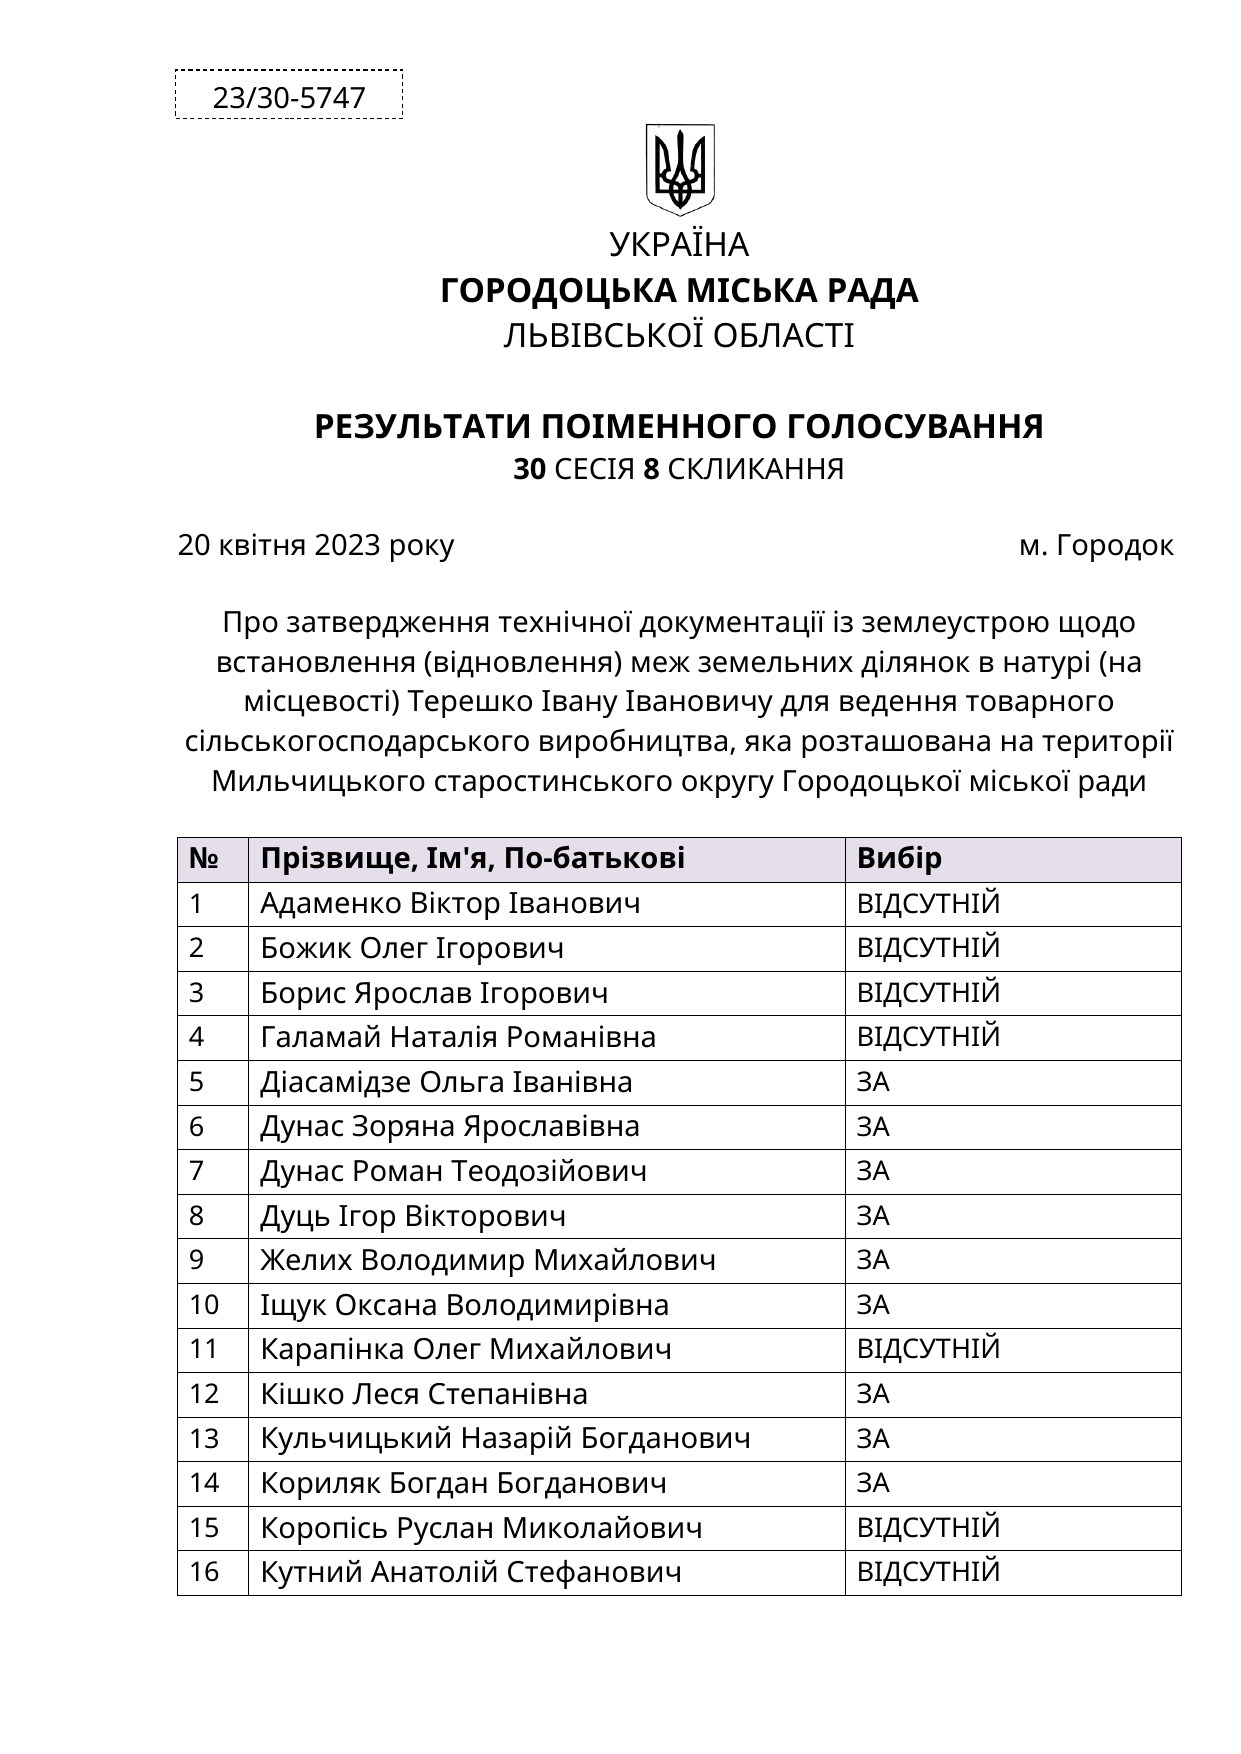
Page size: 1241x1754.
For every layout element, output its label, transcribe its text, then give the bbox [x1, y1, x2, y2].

table_cell ВІДСУТНІЙ [846, 1551, 1181, 1595]
table_cell Дунас Зоряна Ярославівна [249, 1106, 845, 1149]
table_cell 14 [178, 1462, 248, 1506]
table_cell ЗА [846, 1284, 1181, 1327]
table_header Прізвище, Ім'я, По-батькові [249, 838, 845, 882]
table_cell ВІДСУТНІЙ [846, 1016, 1181, 1060]
table_cell ЗА [846, 1106, 1181, 1149]
text ЛЬВІВСЬКОЇ ОБЛАСТІ [177, 312, 1181, 357]
table_cell ВІДСУТНІЙ [846, 1507, 1181, 1550]
table_cell 5 [178, 1061, 248, 1104]
table_cell ВІДСУТНІЙ [846, 927, 1181, 971]
table_cell 3 [178, 972, 248, 1015]
table_cell 6 [178, 1106, 248, 1149]
table_cell 13 [178, 1418, 248, 1461]
table_cell 15 [178, 1507, 248, 1550]
text Про затвердження технічної документації із землеустрою щодо встановлення (відновлення) меж земельних ділянок в натурі (на місцевості) Терешко Івану Івановичу для ведення товарного сільськогосподарського виробництва, яка розташована на території Мильчицького старостинського округу Городоцької міської ради [177, 601, 1181, 800]
table_cell ЗА [846, 1150, 1181, 1194]
table_cell ВІДСУТНІЙ [846, 1329, 1181, 1372]
table_cell Желих Володимир Михайлович [249, 1239, 845, 1283]
table_cell Кульчицький Назарій Богданович [249, 1418, 845, 1461]
table_cell Борис Ярослав Ігорович [249, 972, 845, 1015]
table_cell ЗА [846, 1462, 1181, 1506]
table_cell 8 [178, 1195, 248, 1238]
table_cell 7 [178, 1150, 248, 1194]
table_cell ЗА [846, 1418, 1181, 1461]
table_cell Божик Олег Ігорович [249, 927, 845, 971]
text 20 квітня 2023 року м. Городок [177, 525, 1181, 564]
text ГОРОДОЦЬКА МІСЬКА РАДА [177, 266, 1181, 312]
table_cell 9 [178, 1239, 248, 1283]
table_cell 1 [178, 883, 248, 926]
table_cell Дуць Ігор Вікторович [249, 1195, 845, 1238]
table_header № [178, 838, 248, 882]
table_cell Кутний Анатолій Стефанович [249, 1551, 845, 1595]
table_cell 12 [178, 1373, 248, 1417]
table_cell Адаменко Віктор Іванович [249, 883, 845, 926]
table_cell ВІДСУТНІЙ [846, 972, 1181, 1015]
table_cell Кориляк Богдан Богданович [249, 1462, 845, 1506]
table_cell Коропісь Руслан Миколайович [249, 1507, 845, 1550]
table_cell ЗА [846, 1061, 1181, 1104]
text РЕЗУЛЬТАТИ ПОІМЕННОГО ГОЛОСУВАННЯ [177, 403, 1181, 448]
table_header Вибір [846, 838, 1181, 882]
table_cell 4 [178, 1016, 248, 1060]
table_cell 11 [178, 1329, 248, 1372]
text УКРАЇНА [177, 221, 1181, 266]
table_cell ЗА [846, 1195, 1181, 1238]
table_cell Кішко Леся Степанівна [249, 1373, 845, 1417]
table_cell 10 [178, 1284, 248, 1327]
table_cell ВІДСУТНІЙ [846, 883, 1181, 926]
table_cell 2 [178, 927, 248, 971]
table_cell Діасамідзе Ольга Іванівна [249, 1061, 845, 1104]
table_cell 16 [178, 1551, 248, 1595]
table_cell ЗА [846, 1373, 1181, 1417]
table_cell Іщук Оксана Володимирівна [249, 1284, 845, 1327]
table_cell Карапінка Олег Михайлович [249, 1329, 845, 1372]
table_cell Дунас Роман Теодозійович [249, 1150, 845, 1194]
text 30 СЕСІЯ 8 СКЛИКАННЯ [177, 448, 1181, 488]
picture [633, 118, 726, 221]
table_cell ЗА [846, 1239, 1181, 1283]
table_cell Галамай Наталія Романівна [249, 1016, 845, 1060]
